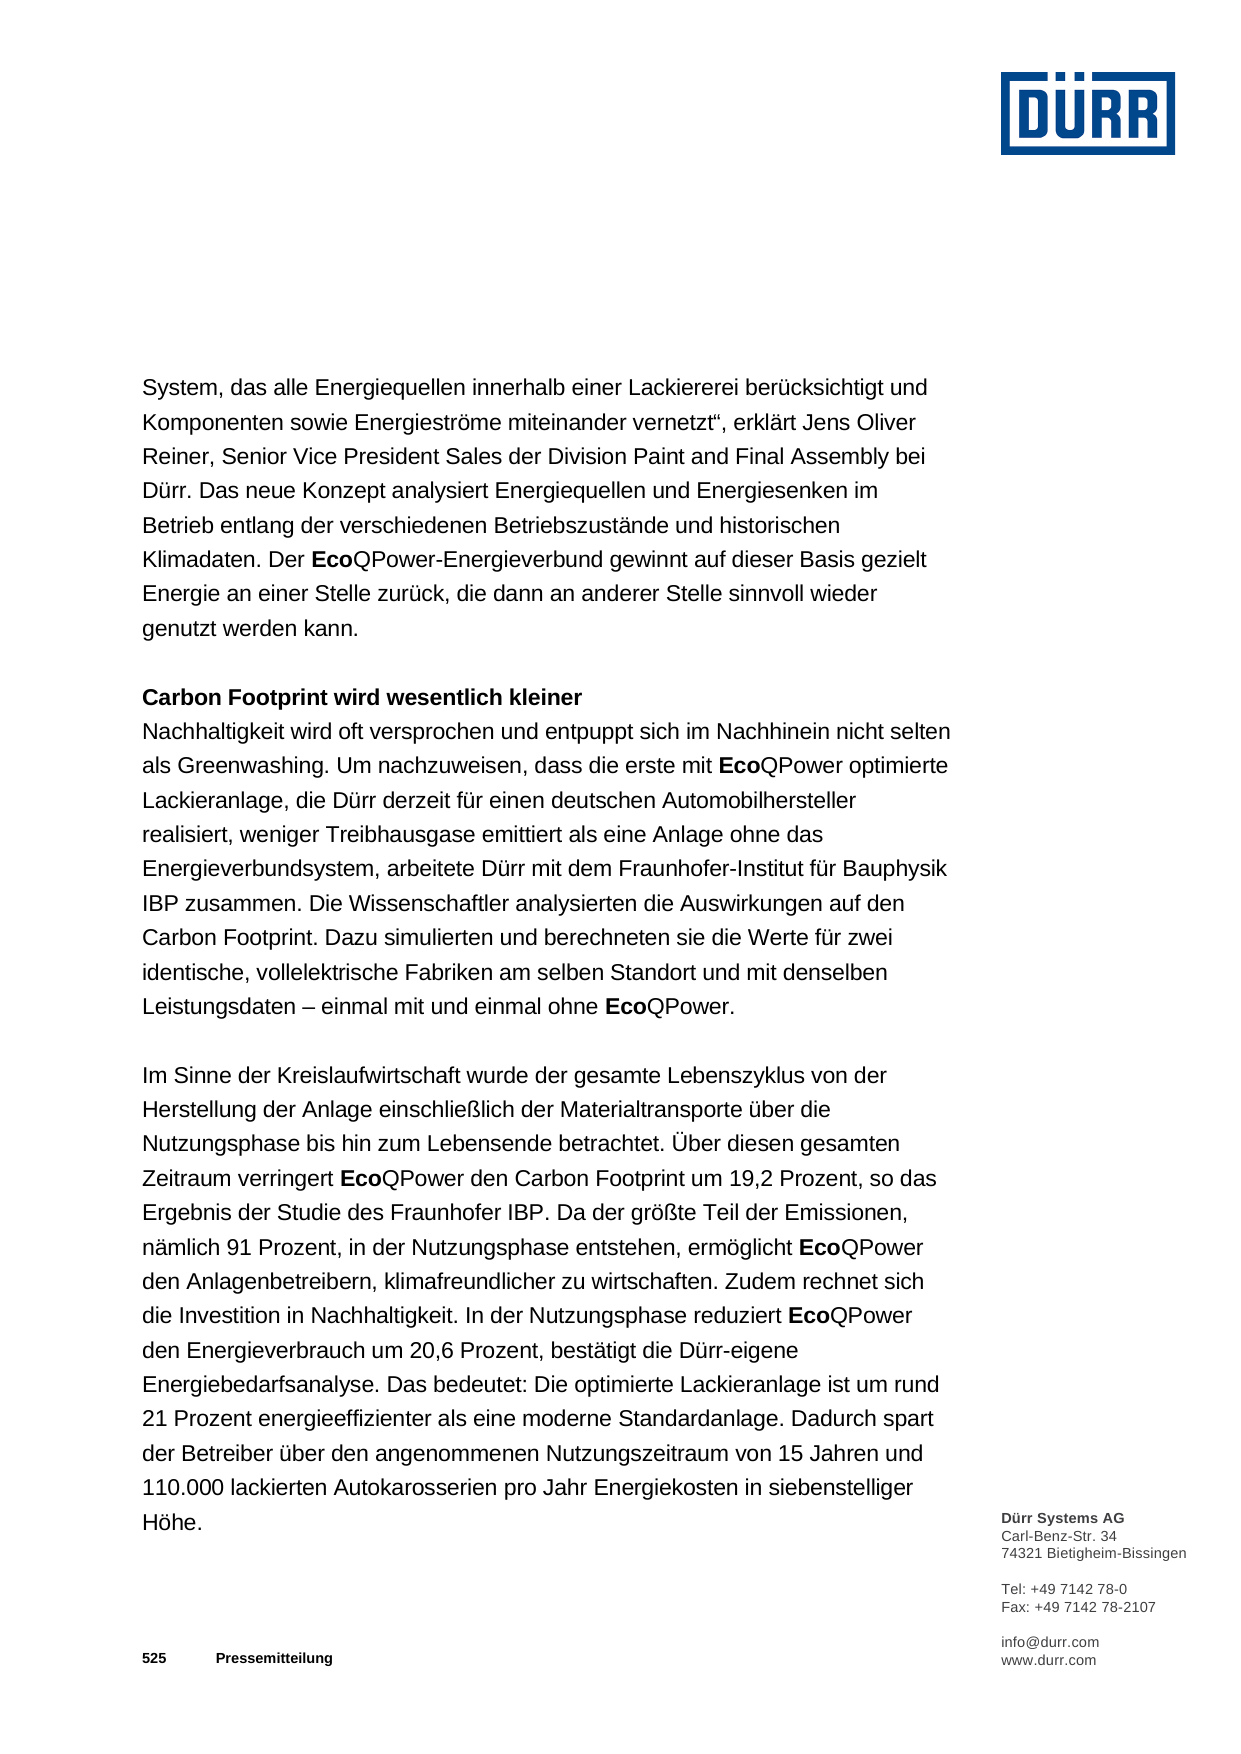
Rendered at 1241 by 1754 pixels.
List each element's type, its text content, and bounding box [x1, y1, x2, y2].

text Carbon Footprint wird wesentlich kleiner [142, 676, 951, 710]
text Nachhaltigkeit wird oft versprochen und entpuppt sich im Nachhinein nicht selten als Greenwashing. Um nachzuweisen, dass die erste mit EcoQPower optimierte Lackieranlage, die Dürr derzeit für einen deutschen Automobilhersteller realisiert, weniger Treibhausgase emittiert als eine Anlage ohne das Energieverbundsystem, arbeitete Dürr mit dem Fraunhofer-Institut für Bauphysik IBP zusammen. Die Wissenschaftler analysierten die Auswirkungen auf den Carbon Footprint. Dazu simulierten und berechneten sie die Werte für zwei identische, vollelektrische Fabriken am selben Standort und mit denselben Leistungsdaten – einmal mit und einmal ohne EcoQPower. [142, 710, 951, 1019]
picture [1001, 72, 1175, 155]
text Im Sinne der Kreislaufwirtschaft wurde der gesamte Lebenszyklus von der Herstellung der Anlage einschließlich der Materialtransporte über die Nutzungsphase bis hin zum Lebensende betrachtet. Über diesen gesamten Zeitraum verringert EcoQPower den Carbon Footprint um 19,2 Prozent, so das Ergebnis der Studie des Fraunhofer IBP. Da der größte Teil der Emissionen, nämlich 91 Prozent, in der Nutzungsphase entstehen, ermöglicht EcoQPower den Anlagenbetreibern, klimafreundlicher zu wirtschaften. Zudem rechnet sich die Investition in Nachhaltigkeit. In der Nutzungsphase reduziert EcoQPower den Energieverbrauch um 20,6 Prozent, bestätigt die Dürr-eigene Energiebedarfsanalyse. Das bedeutet: Die optimierte Lackieranlage ist um rund 21 Prozent energieeffizienter als eine moderne Standardanlage. Dadurch spart der Betreiber über den angenommenen Nutzungszeitraum von 15 Jahren und 110.000 lackierten Autokarosserien pro Jahr Energiekosten in siebenstelliger Höhe. [142, 1054, 951, 1535]
